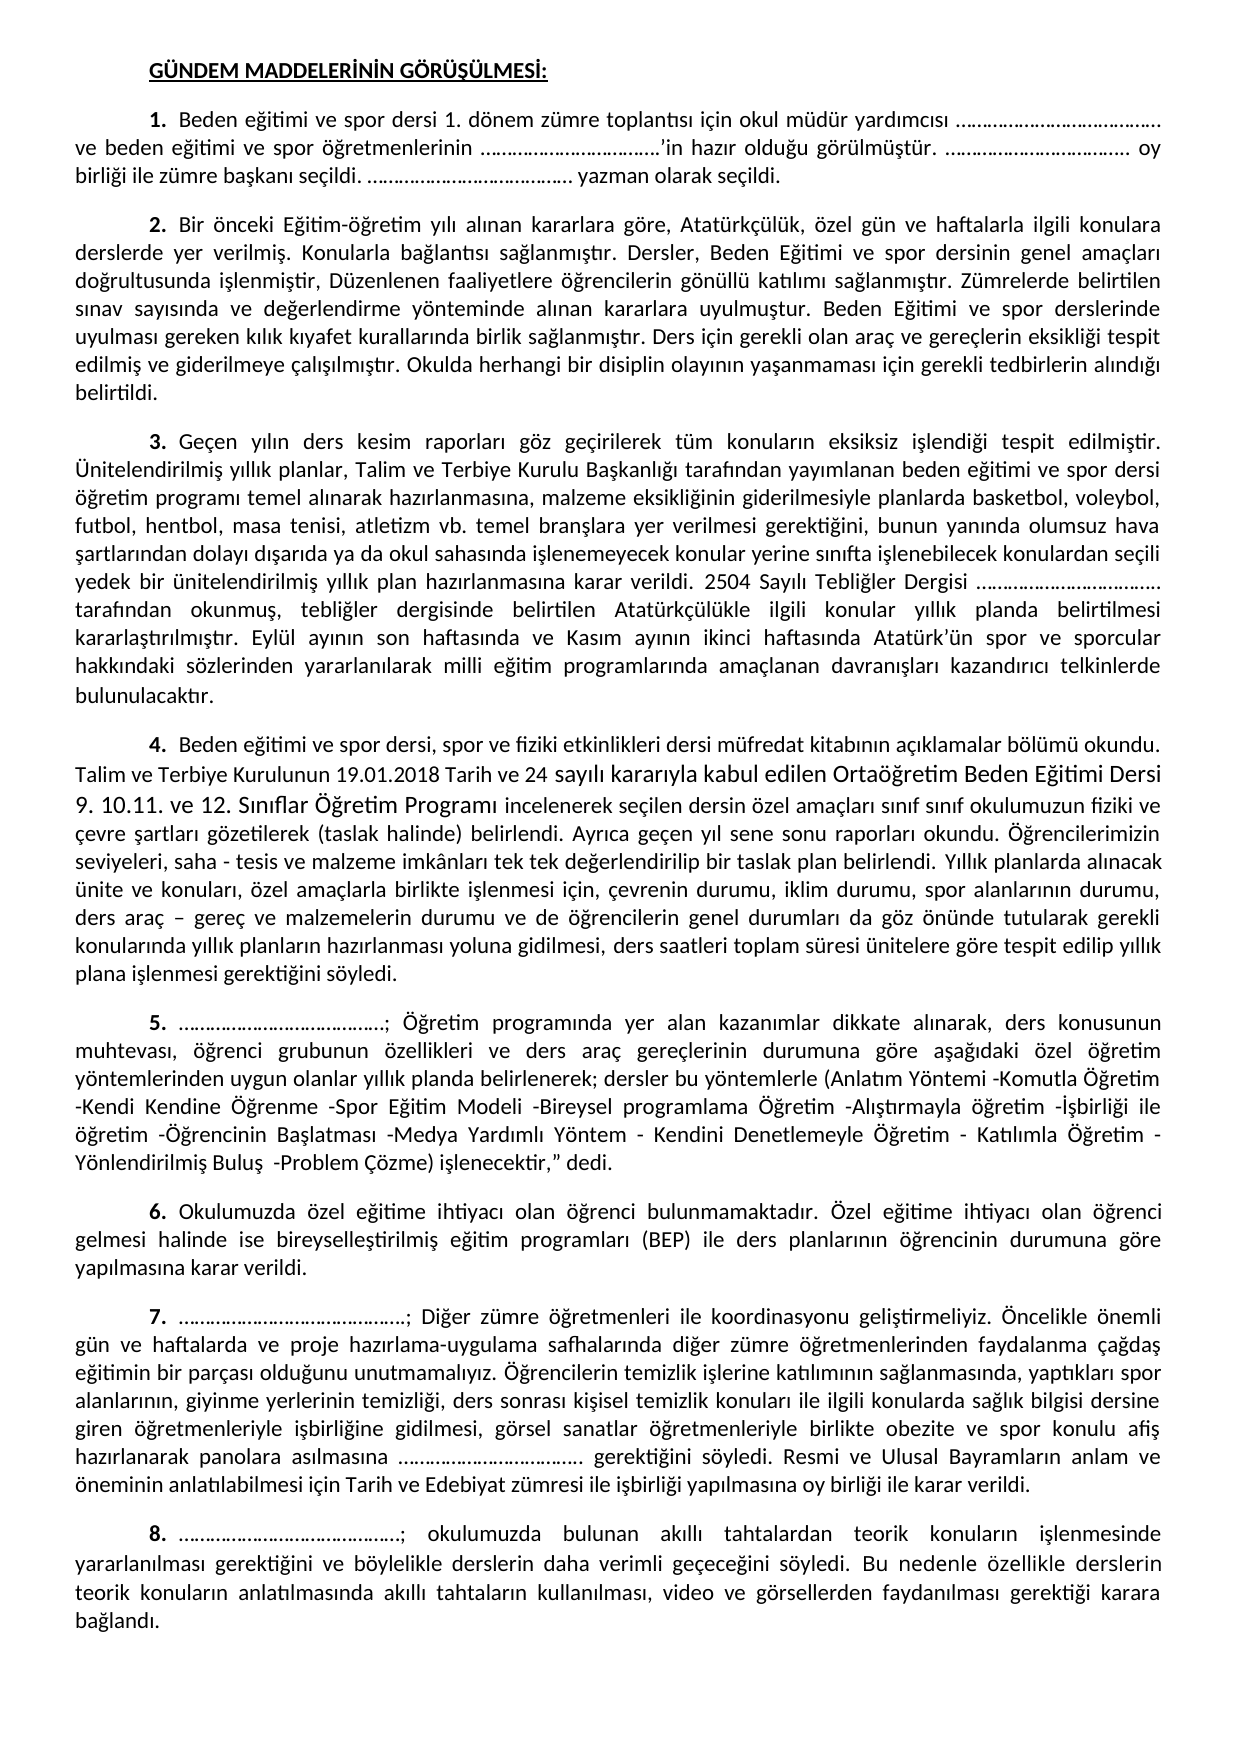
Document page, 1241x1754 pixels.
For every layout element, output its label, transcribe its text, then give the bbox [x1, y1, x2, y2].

text GÜNDEM MADDELERİNİN GÖRÜŞÜLMESİ: [149, 56, 1162, 84]
list Beden eğitimi ve spor dersi 1. dönem zümre toplantısı için okul müdür yardımcısı ………………………………… ve beden eğitimi ve spor öğretmenlerinin …………………………….’in hazır olduğu görülmüştür. …………………………….. oy birliği ile zümre başkanı seçildi. ………………………………… yazman olarak seçildi. [75, 105, 1162, 189]
list …………………………………….; Diğer zümre öğretmenleri ile koordinasyonu geliştirmeliyiz. Öncelikle önemli gün ve haftalarda ve proje hazırlama-uygulama safhalarında diğer zümre öğretmenlerinden faydalanma çağdaş eğitimin bir parçası olduğunu unutmamalıyız. Öğrencilerin temizlik işlerine katılımının sağlanmasında, yaptıkları spor alanlarının, giyinme yerlerinin temizliği, ders sonrası kişisel temizlik konuları ile ilgili konularda sağlık bilgisi dersine giren öğretmenleriyle işbirliğine gidilmesi, görsel sanatlar öğretmenleriyle birlikte obezite ve spor konulu afiş hazırlanarak panolara asılmasına …………………………….. gerektiğini söyledi. Resmi ve Ulusal Bayramların anlam ve öneminin anlatılabilmesi için Tarih ve Edebiyat zümresi ile işbirliği yapılmasına oy birliği ile karar verildi. [75, 1302, 1162, 1498]
list Okulumuzda özel eğitime ihtiyacı olan öğrenci bulunmamaktadır. Özel eğitime ihtiyacı olan öğrenci gelmesi halinde ise bireyselleştirilmiş eğitim programları (BEP) ile ders planlarının öğrencinin durumuna göre yapılmasına karar verildi. [75, 1197, 1162, 1281]
list ……………………………………; okulumuzda bulunan akıllı tahtalardan teorik konuların işlenmesinde yararlanılması gerektiğini ve böylelikle derslerin daha verimli geçeceğini söyledi. Bu nedenle özellikle derslerin teorik konuların anlatılmasında akıllı tahtaların kullanılması, video ve görsellerden faydanılması gerektiği karara bağlandı. [75, 1519, 1162, 1634]
list Beden eğitimi ve spor dersi, spor ve fiziki etkinlikleri dersi müfredat kitabının açıklamalar bölümü okundu. Talim ve Terbiye Kurulunun 19.01.2018 Tarih ve 24 sayılı kararıyla kabul edilen Ortaöğretim Beden Eğitimi Dersi 9. 10.11. ve 12. Sınıflar Öğretim Programı incelenerek seçilen dersin özel amaçları sınıf sınıf okulumuzun fiziki ve çevre şartları gözetilerek (taslak halinde) belirlendi. Ayrıca geçen yıl sene sonu raporları okundu. Öğrencilerimizin seviyeleri, saha - tesis ve malzeme imkânları tek tek değerlendirilip bir taslak plan belirlendi. Yıllık planlarda alınacak ünite ve konuları, özel amaçlarla birlikte işlenmesi için, çevrenin durumu, iklim durumu, spor alanlarının durumu, ders araç – gereç ve malzemelerin durumu ve de öğrencilerin genel durumları da göz önünde tutularak gerekli konularında yıllık planların hazırlanması yoluna gidilmesi, ders saatleri toplam süresi ünitelere göre tespit edilip yıllık plana işlenmesi gerektiğini söyledi. [75, 730, 1162, 988]
list Bir önceki Eğitim-öğretim yılı alınan kararlara göre, Atatürkçülük, özel gün ve haftalarla ilgili konulara derslerde yer verilmiş. Konularla bağlantısı sağlanmıştır. Dersler, Beden Eğitimi ve spor dersinin genel amaçları doğrultusunda işlenmiştir, Düzenlenen faaliyetlere öğrencilerin gönüllü katılımı sağlanmıştır. Zümrelerde belirtilen sınav sayısında ve değerlendirme yönteminde alınan kararlara uyulmuştur. Beden Eğitimi ve spor derslerinde uyulması gereken kılık kıyafet kurallarında birlik sağlanmıştır. Ders için gerekli olan araç ve gereçlerin eksikliği tespit edilmiş ve giderilmeye çalışılmıştır. Okulda herhangi bir disiplin olayının yaşanmaması için gerekli tedbirlerin alındığı belirtildi. [75, 210, 1162, 406]
list Geçen yılın ders kesim raporları göz geçirilerek tüm konuların eksiksiz işlendiği tespit edilmiştir. Ünitelendirilmiş yıllık planlar, Talim ve Terbiye Kurulu Başkanlığı tarafından yayımlanan beden eğitimi ve spor dersi öğretim programı temel alınarak hazırlanmasına, malzeme eksikliğinin giderilmesiyle planlarda basketbol, voleybol, futbol, hentbol, masa tenisi, atletizm vb. temel branşlara yer verilmesi gerektiğini, bunun yanında olumsuz hava şartlarından dolayı dışarıda ya da okul sahasında işlenemeyecek konular yerine sınıfta işlenebilecek konulardan seçili yedek bir ünitelendirilmiş yıllık plan hazırlanmasına karar verildi. 2504 Sayılı Tebliğler Dergisi …………………………….. tarafından okunmuş, tebliğler dergisinde belirtilen Atatürkçülükle ilgili konular yıllık planda belirtilmesi kararlaştırılmıştır. Eylül ayının son haftasında ve Kasım ayının ikinci haftasında Atatürk’ün spor ve sporcular hakkındaki sözlerinden yararlanılarak milli eğitim programlarında amaçlanan davranışları kazandırıcı telkinlerde bulunulacaktır. [75, 427, 1162, 709]
list …………………………………; Öğretim programında yer alan kazanımlar dikkate alınarak, ders konusunun muhtevası, öğrenci grubunun özellikleri ve ders araç gereçlerinin durumuna göre aşağıdaki özel öğretim yöntemlerinden uygun olanlar yıllık planda belirlenerek; dersler bu yöntemlerle (Anlatım Yöntemi -Komutla Öğretim -Kendi Kendine Öğrenme -Spor Eğitim Modeli -Bireysel programlama Öğretim -Alıştırmayla öğretim -İşbirliği ile öğretim -Öğrencinin Başlatması -Medya Yardımlı Yöntem - Kendini Denetlemeyle Öğretim - Katılımla Öğretim -Yönlendirilmiş Buluş -Problem Çözme) işlenecektir,” dedi. [75, 1008, 1162, 1177]
